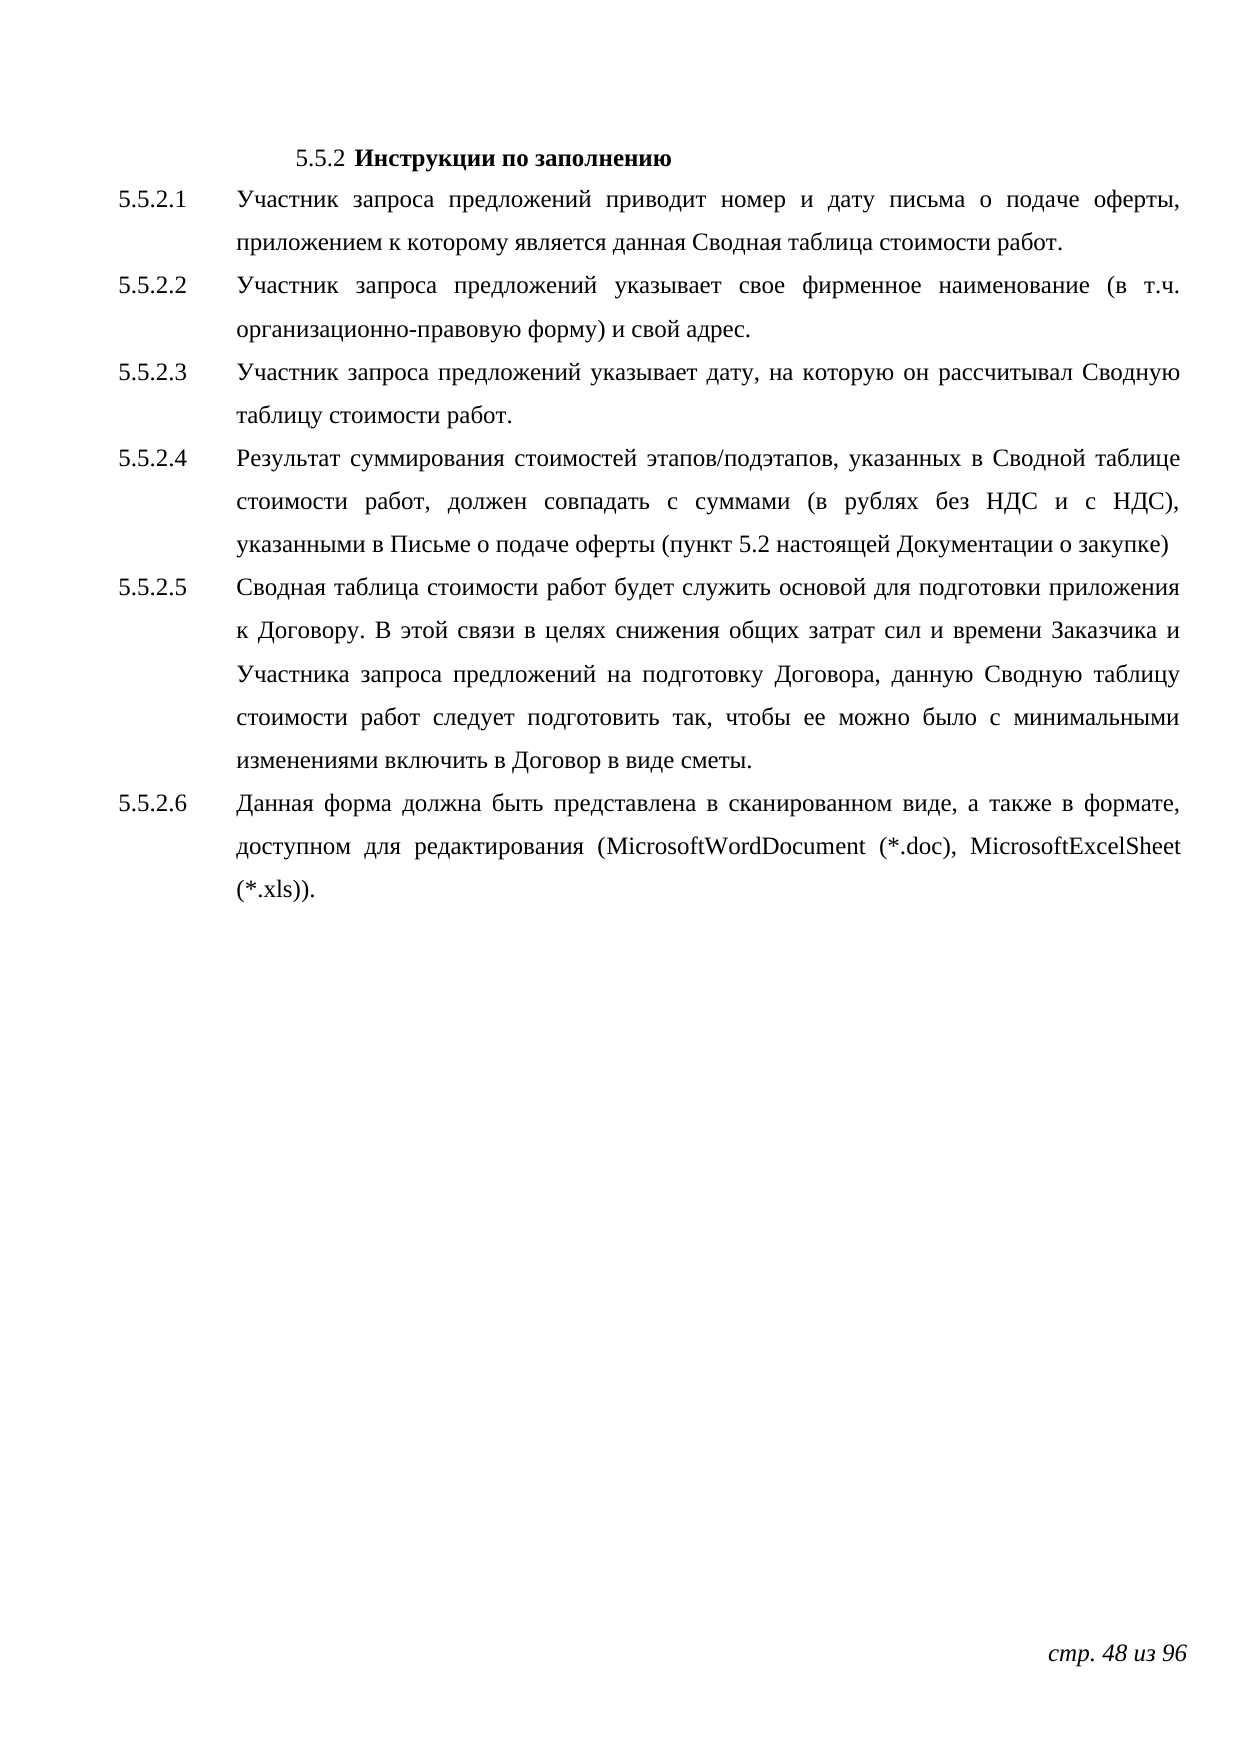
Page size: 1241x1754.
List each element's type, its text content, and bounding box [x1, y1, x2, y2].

text Инструкции по заполнению [236, 143, 1181, 172]
text Участник запроса предложений указывает свое фирменное наименование (в т.ч. организационно-правовую форму) и свой адрес. [118, 271, 1181, 342]
text Участник запроса предложений указывает дату, на которую он рассчитывал Сводную таблицу стоимости работ. [118, 357, 1181, 429]
text Данная форма должна быть представлена в сканированном виде, а также в формате, доступном для редактирования (MicrosoftWordDocument (*.doc), MicrosoftExcelSheet (*.xls)). [118, 788, 1181, 903]
text Участник запроса предложений приводит номер и дату письма о подаче оферты, приложением к которому является данная Сводная таблица стоимости работ. [118, 184, 1181, 256]
text Сводная таблица стоимости работ будет служить основой для подготовки приложения к Договору. В этой связи в целях снижения общих затрат сил и времени Заказчика и Участника запроса предложений на подготовку Договора, данную Сводную таблицу стоимости работ следует подготовить так, чтобы ее можно было с минимальными изменениями включить в Договор в виде сметы. [118, 572, 1181, 774]
text Результат суммирования стоимостей этапов/подэтапов, указанных в Сводной таблице стоимости работ, должен совпадать с суммами (в рублях без НДС и с НДС), указанными в Письме о подаче оферты (пункт 5.2 настоящей Документации о закупке) [118, 443, 1181, 558]
